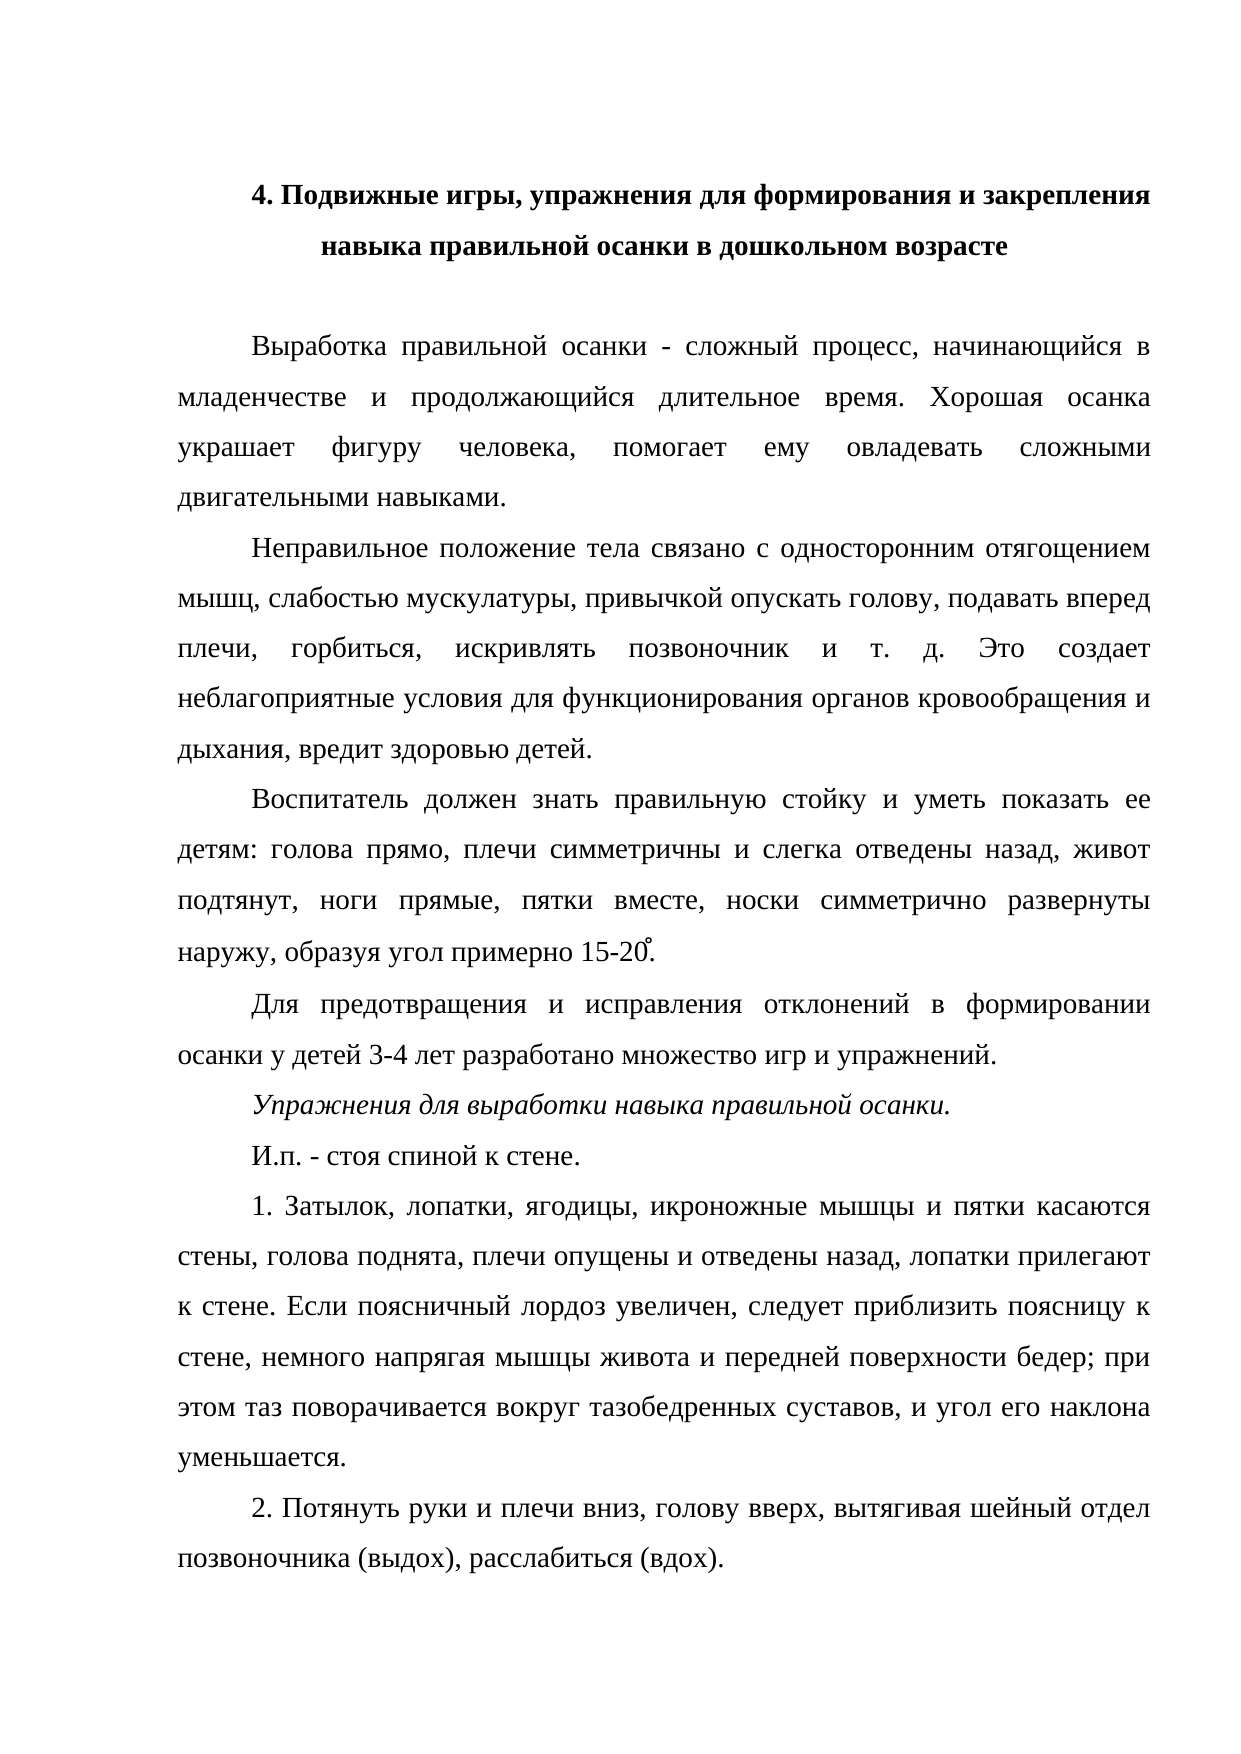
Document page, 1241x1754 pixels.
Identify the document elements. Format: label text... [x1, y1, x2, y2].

text Выработка правильной осанки - сложный процесс, начинающийся в младенчестве и продолжающийся длительное время. Хорошая осанка украшает фигуру человека, помогает ему овладевать сложными двигательными навыками. [177, 328, 1152, 513]
text Упражнения для выработки навыка правильной осанки. [177, 1087, 1152, 1121]
text Для предотвращения и исправления отклонений в формировании осанки у детей 3-4 лет разработано множество игр и упражнений. [177, 987, 1152, 1071]
text И.п. - стоя спиной к стене. [177, 1138, 1152, 1171]
text 2. Потянуть руки и плечи вниз, голову вверх, вытягивая шейный отдел позвоночника (выдох), расслабиться (вдох). [177, 1490, 1152, 1574]
text Воспитатель должен знать правильную стойку и уметь показать ее детям: голова прямо, плечи симметричны и слегка отведены назад, живот подтянут, ноги прямые, пятки вместе, носки симметрично развернуты наружу, образуя угол примерно 15-20̊. [177, 781, 1152, 969]
text Неправильное положение тела связано с односторонним отягощением мышц, слабостью мускулатуры, привычкой опускать голову, подавать вперед плечи, горбиться, искривлять позвоночник и т. д. Это создает неблагоприятные условия для функционирования органов кровообращения и дыхания, вредит здоровью детей. [177, 530, 1152, 764]
text 1. Затылок, лопатки, ягодицы, икроножные мышцы и пятки касаются стены, голова поднята, плечи опущены и отведены назад, лопатки прилегают к стене. Если поясничный лордоз увеличен, следует приблизить поясницу к стене, немного напрягая мышцы живота и передней поверхности бедер; при этом таз поворачивается вокруг тазобедренных суставов, и угол его наклона уменьшается. [177, 1188, 1152, 1473]
text 4. Подвижные игры, упражнения для формирования и закрепления навыка правильной осанки в дошкольном возрасте [177, 177, 1152, 261]
